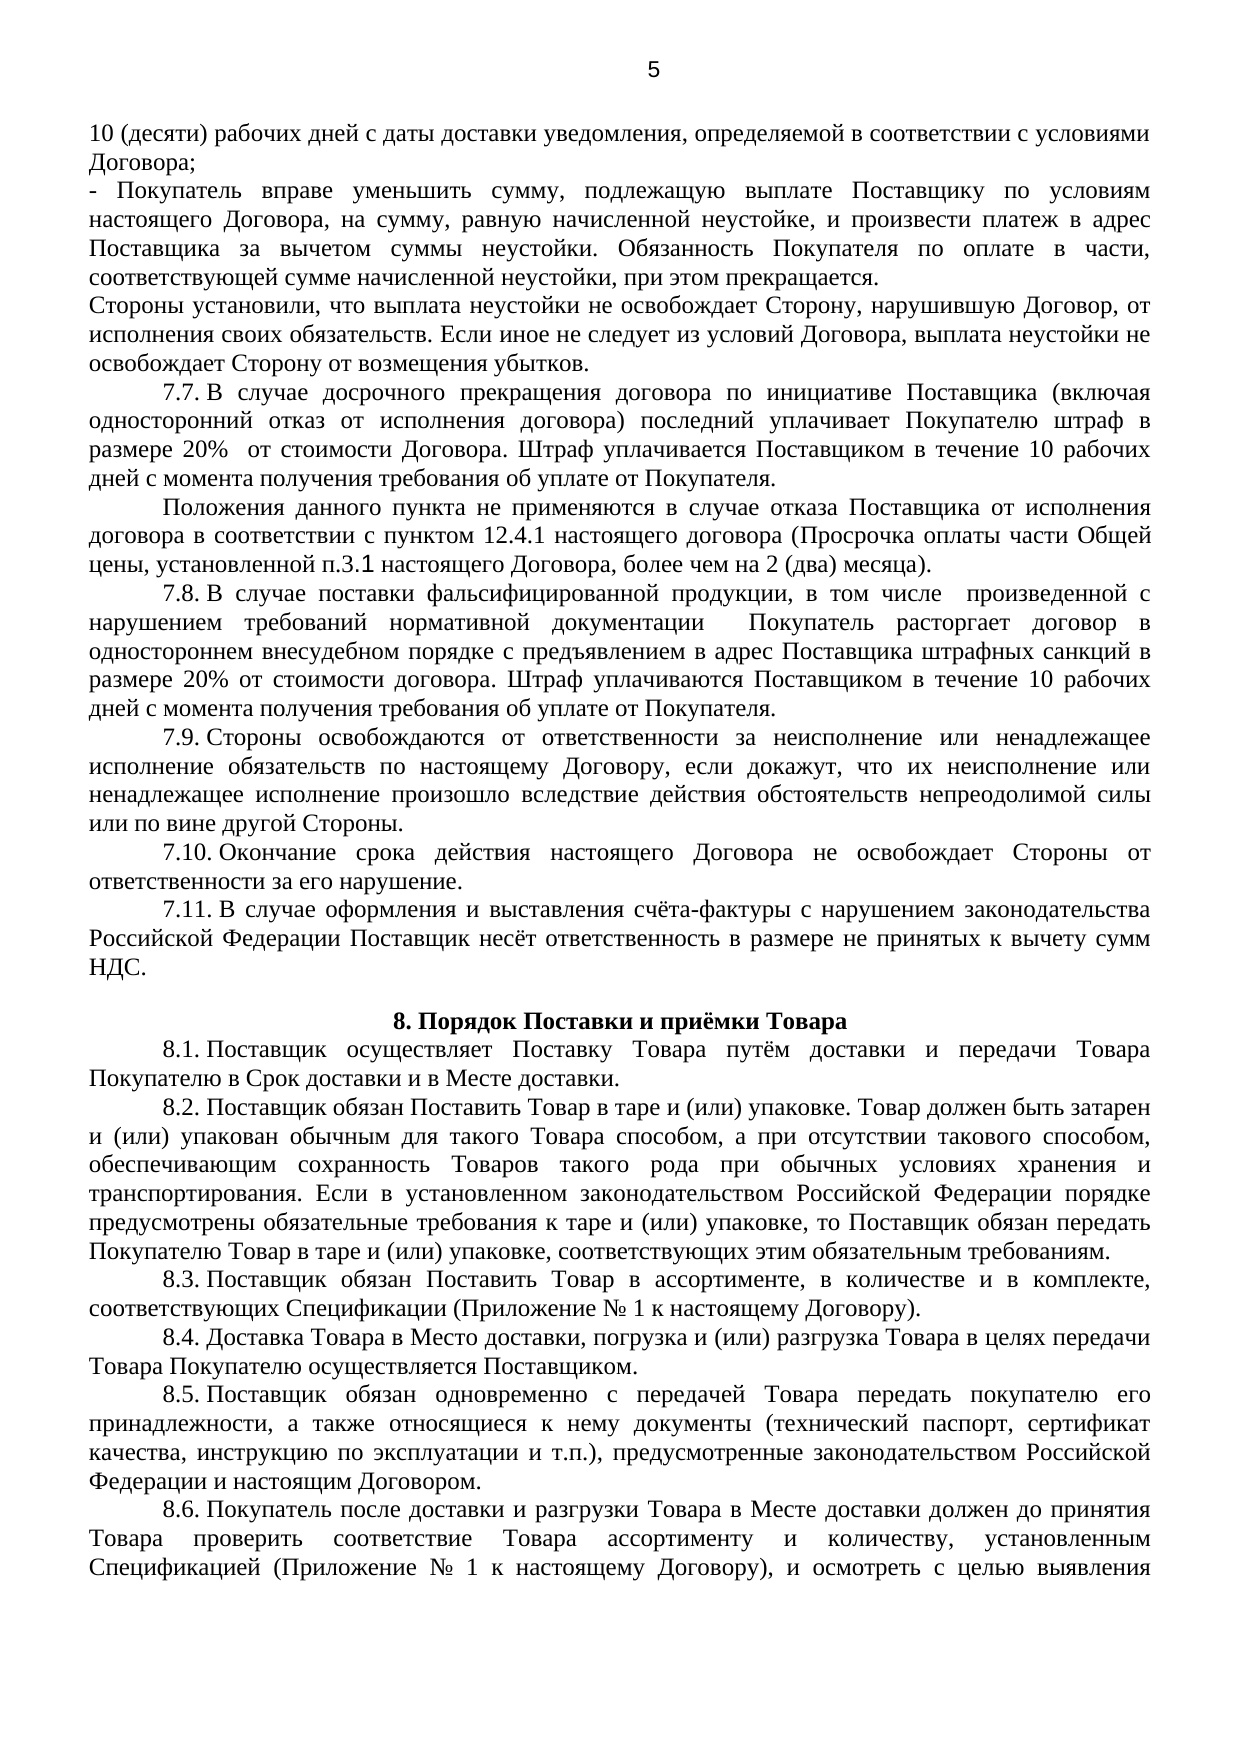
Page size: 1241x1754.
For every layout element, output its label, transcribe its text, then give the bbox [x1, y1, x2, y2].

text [89, 118, 1152, 176]
text Стороны установили, что выплата неустойки не освобождает Сторону, нарушившую Договор, от исполнения своих обязательств. Если иное не следует из условий Договора, выплата неустойки не освобождает Сторону от возмещения убытков. [89, 291, 1152, 377]
list В случае поставки фальсифицированной продукции, в том числе произведенной с нарушением требований нормативной документации Покупатель расторгает договор в одностороннем внесудебном порядке с предъявлением в адрес Поставщика штрафных санкций в размере 20% от стоимости договора. Штраф уплачиваются Поставщиком в течение 10 рабочих дней с момента получения требования об уплате от Покупателя. [89, 578, 1152, 722]
text Положения данного пункта не применяются в случае отказа Поставщика от исполнения договора в соответствии с пунктом 12.4.1 настоящего договора (Просрочка оплаты части Общей цены, установленной п.3.1 настоящего Договора, более чем на 2 (два) месяца). [89, 492, 1152, 578]
list Окончание срока действия настоящего Договора не освобождает Стороны от ответственности за его нарушение. [89, 837, 1152, 894]
list Порядок Поставки и приёмки Товара [89, 1006, 1152, 1034]
list В случае оформления и выставления счёта-фактуры с нарушением законодательства Российской Федерации Поставщик несёт ответственность в размере не принятых к вычету сумм НДС. [89, 894, 1152, 981]
list Поставщик обязан одновременно с передачей Товара передать покупателю его принадлежности, а также относящиеся к нему документы (технический паспорт, сертификат качества, инструкцию по эксплуатации и т.п.), предусмотренные законодательством Российской Федерации и настоящим Договором. [89, 1379, 1152, 1494]
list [89, 1494, 1152, 1581]
text - Покупатель вправе уменьшить сумму, подлежащую выплате Поставщику по условиям настоящего Договора, на сумму, равную начисленной неустойке, и произвести платеж в адрес Поставщика за вычетом суммы неустойки. Обязанность Покупателя по оплате в части, соответствующей сумме начисленной неустойки, при этом прекращается. [89, 176, 1152, 291]
list Поставщик осуществляет Поставку Товара путём доставки и передачи Товара Покупателю в Срок доставки и в Месте доставки. [89, 1034, 1152, 1092]
list Поставщик обязан Поставить Товар в таре и (или) упаковке. Товар должен быть затарен и (или) упакован обычным для такого Товара способом, а при отсутствии такового способом, обеспечивающим сохранность Товаров такого рода при обычных условиях хранения и транспортирования. Если в установленном законодательством Российской Федерации порядке предусмотрены обязательные требования к таре и (или) упаковке, то Поставщик обязан передать Покупателю Товар в таре и (или) упаковке, соответствующих этим обязательным требованиям. [89, 1092, 1152, 1264]
list В случае досрочного прекращения договора по инициативе Поставщика (включая односторонний отказ от исполнения договора) последний уплачивает Покупателю штраф в размере 20% от стоимости Договора. Штраф уплачивается Поставщиком в течение 10 рабочих дней с момента получения требования об уплате от Покупателя. [89, 377, 1152, 492]
list Поставщик обязан Поставить Товар в ассортименте, в количестве и в комплекте, соответствующих Спецификации (Приложение № 1 к настоящему Договору). [89, 1264, 1152, 1322]
list Доставка Товара в Место доставки, погрузка и (или) разгрузка Товара в целях передачи Товара Покупателю осуществляется Поставщиком. [89, 1322, 1152, 1379]
list Стороны освобождаются от ответственности за неисполнение или ненадлежащее исполнение обязательств по настоящему Договору, если докажут, что их неисполнение или ненадлежащее исполнение произошло вследствие действия обстоятельств непреодолимой силы или по вине другой Стороны. [89, 722, 1152, 837]
